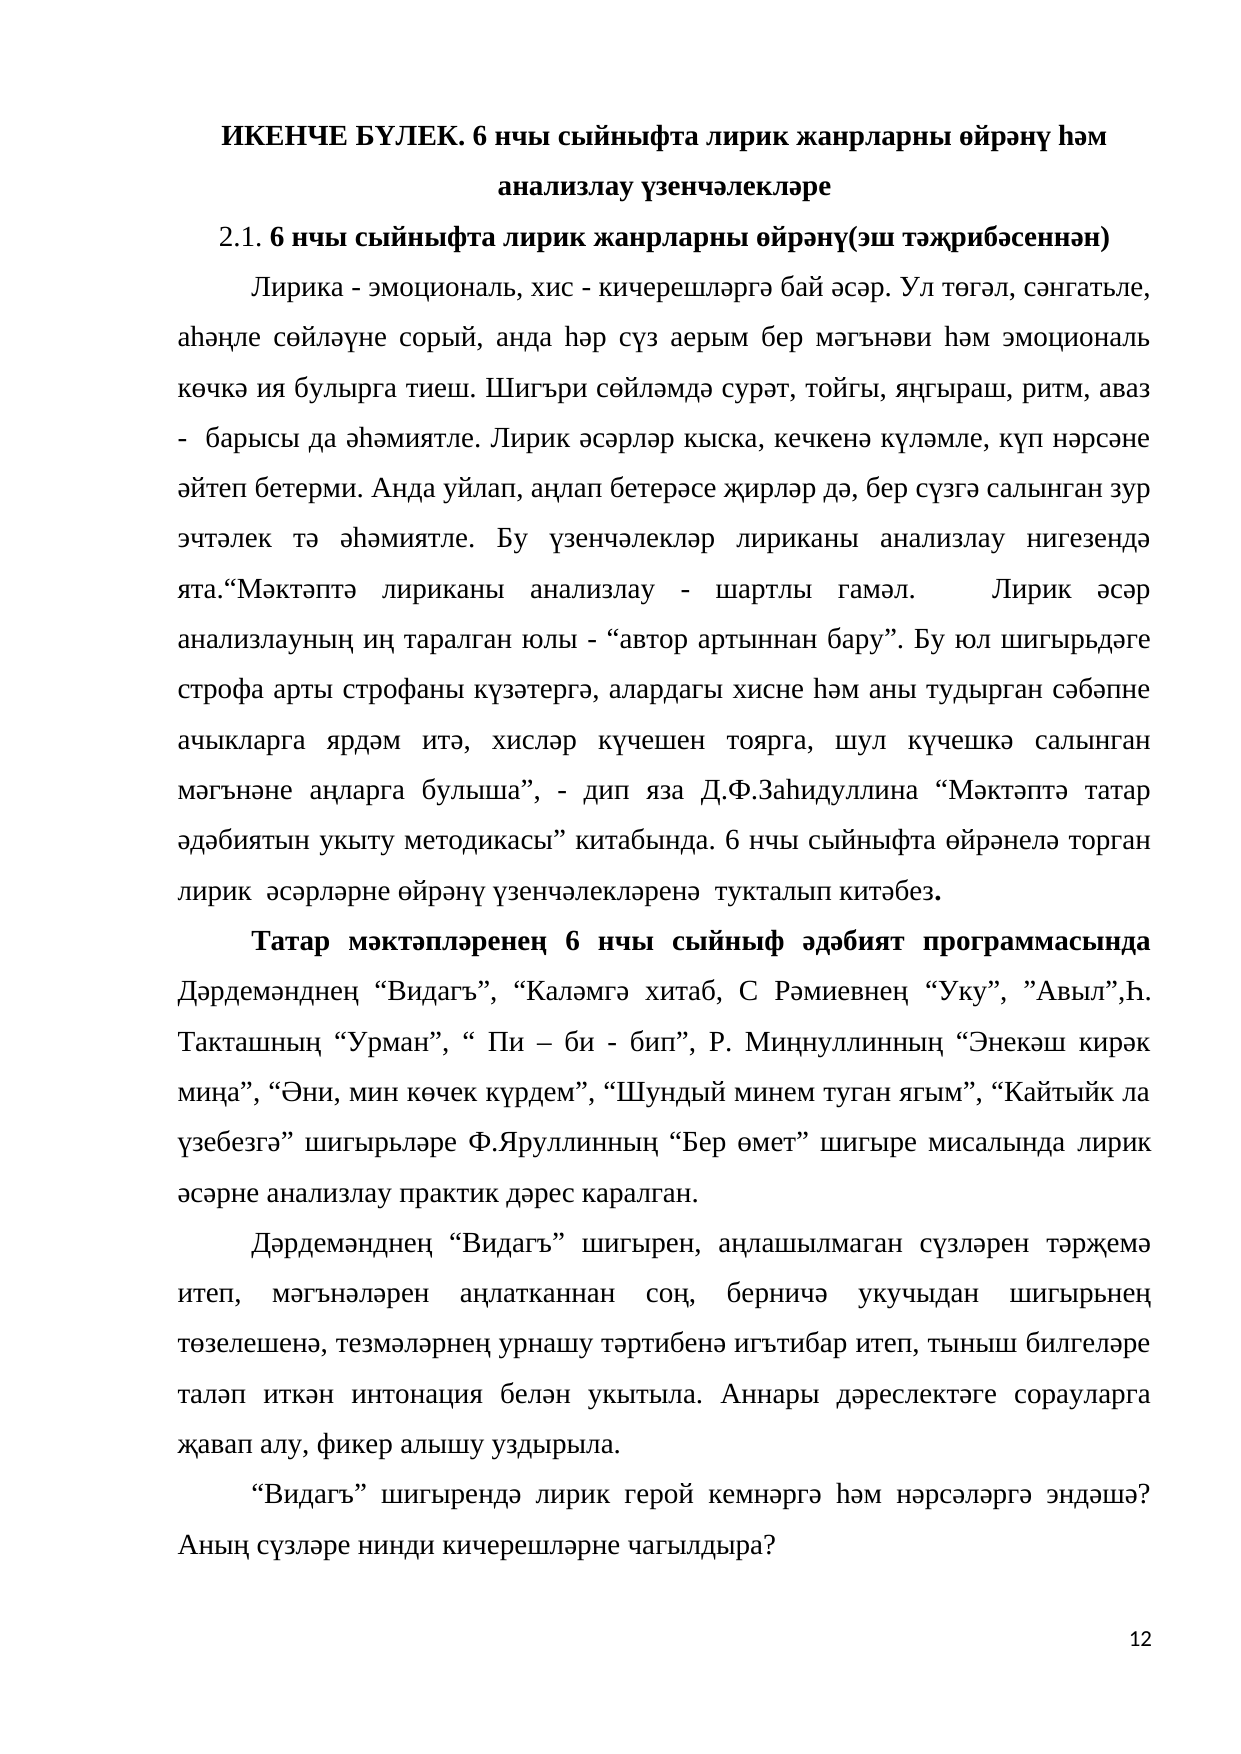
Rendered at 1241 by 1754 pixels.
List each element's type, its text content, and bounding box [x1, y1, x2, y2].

text Дәрдемәнднең “Видагъ” шигырен, аңлашылмаган сүзләрен тәрҗемә итеп, мәгънәләрен аңлатканнан соң, берничә укучыдан шигырьнең төзелешенә, тезмәләрнең урнашу тәртибенә игътибар итеп, тыныш билгеләре таләп иткән интонация белән укытыла. Аннары дәреслектәге сорауларга җавап алу, фикер алышу уздырыла. [177, 1225, 1152, 1460]
text 2.1. 6 нчы сыйныфта лирик жанрларны өйрәнү(эш тәҗрибәсеннән) [177, 219, 1152, 252]
text “Видагъ” шигырендә лирик герой кемнәргә һәм нәрсәләргә эндәшә? Аның сүзләре нинди кичерешләрне чагылдыра? [177, 1477, 1152, 1560]
text Лирика - эмоциональ, хис - кичерешләргә бай әсәр. Ул төгәл, сәнгатьле, аһәңле сөйләүне сорый, анда һәр сүз аерым бер мәгънәви һәм эмоциональ көчкә ия булырга тиеш. Шигъри сөйләмдә сурәт, тойгы, яңгыраш, ритм, аваз - барысы да әһәмиятле. Лирик әсәрләр кыска, кечкенә күләмле, күп нәрсәне әйтеп бетерми. Анда уйлап, аңлап бетерәсе җирләр дә, бер сүзгә салынган зур эчтәлек тә әһәмиятле. Бу үзенчәлекләр лириканы анализлау нигезендә ята.“Мәктәптә лириканы анализлау - шартлы гамәл. Лирик әсәр анализлауның иң таралган юлы - “автор артыннан бару”. Бу юл шигырьдәге строфа арты строфаны күзәтергә, алардагы хисне һәм аны тудырган сәбәпне ачыкларга ярдәм итә, хисләр күчешен тоярга, шул күчешкә салынган мәгънәне аңларга булыша”, - дип яза Д.Ф.Заһидуллина “Мәктәптә татар әдәбиятын укыту методикасы” китабында. 6 нчы сыйныфта өйрәнелә торган лирик әсәрләрне өйрәнү үзенчәлекләренә тукталып китәбез. [177, 269, 1152, 906]
text ИКЕНЧЕ БҮЛЕК. 6 нчы сыйныфта лирик жанрларны өйрәнү һәм анализлау үзенчәлекләре [177, 118, 1152, 202]
text Татар мәктәпләренең 6 нчы сыйныф әдәбият программасында Дәрдемәнднең “Видагъ”, “Каләмгә хитаб, С Рәмиевнең “Уку”, ”Авыл”,Һ. Такташның “Урман”, “ Пи – би - бип”, Р. Миңнуллинның “Энекәш кирәк миңа”, “Әни, мин көчек күрдем”, “Шундый минем туган ягым”, “Кайтыйк ла үзебезгә” шигырьләре Ф.Яруллинның “Бер өмет” шигыре мисалында лирик әсәрне анализлау практик дәрес каралган. [177, 923, 1152, 1208]
